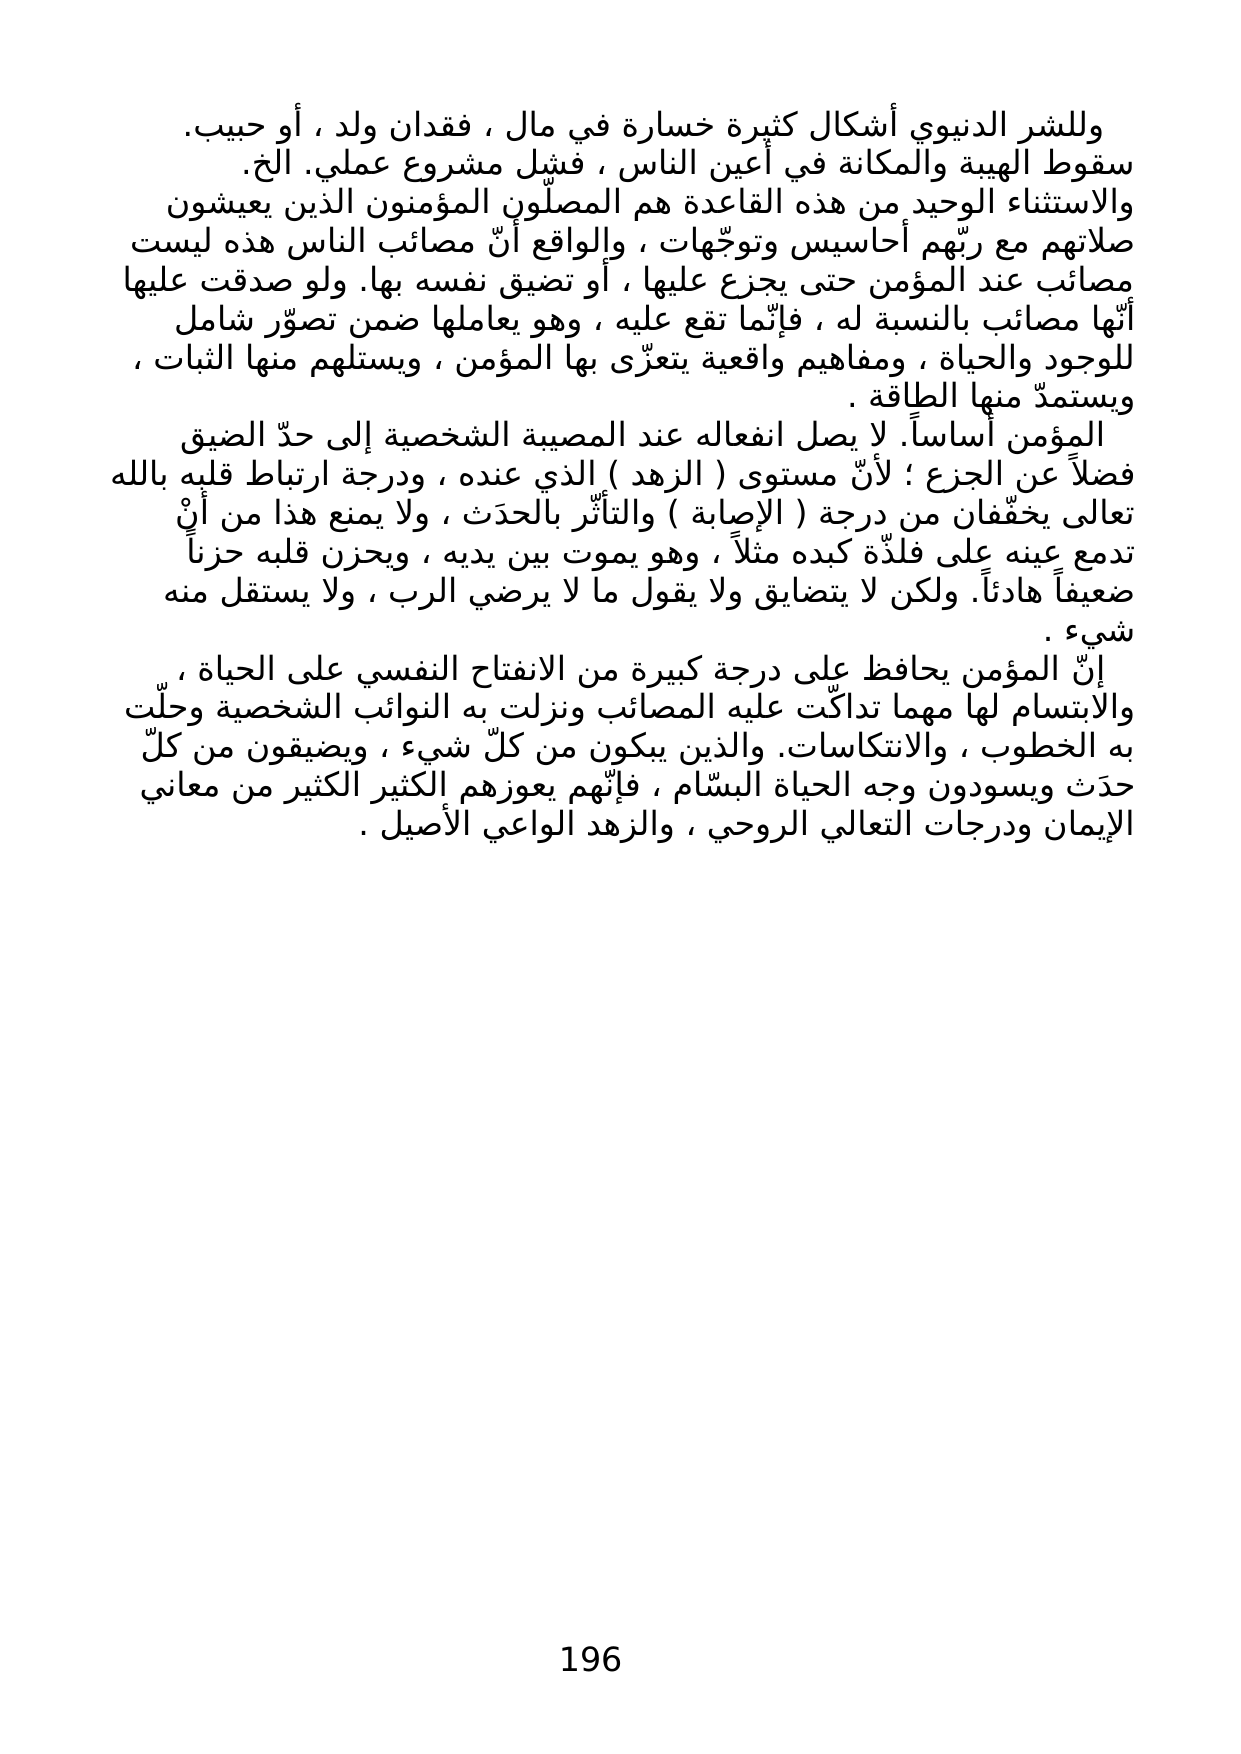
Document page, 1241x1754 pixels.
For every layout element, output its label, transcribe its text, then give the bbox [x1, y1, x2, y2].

text وللشر الدنيوي أشكال كثيرة خسارة في مال ، فقدان ولد ، أو حبيب. سقوط الهيبة والمكانة في أعين الناس ، فشل مشروع عملي. الخ. والاستثناء الوحيد من هذه القاعدة هم المصلّون المؤمنون الذين يعيشون صلاتهم مع ربّهم أحاسيس وتوجّهات ، والواقع أنّ مصائب الناس هذه ليست مصائب عند المؤمن حتى يجزع عليها ، أو تضيق نفسه بها. ولو صدقت عليها أنّها مصائب بالنسبة له ، فإنّما تقع عليه ، وهو يعاملها ضمن تصوّر شامل للوجود والحياة ، ومفاهيم واقعية يتعزّى بها المؤمن ، ويستلهم منها الثبات ، ويستمدّ منها الطاقة . [105, 105, 1135, 416]
text المؤمن أساساً. لا يصل انفعاله عند المصيبة الشخصية إلى حدّ الضيق فضلاً عن الجزع ؛ لأنّ مستوى ( الزهد ) الذي عنده ، ودرجة ارتباط قلبه بالله تعالى يخفّفان من درجة ( الإصابة ) والتأثّر بالحدَث ، ولا يمنع هذا من أنْ تدمع عينه على فلذّة كبده مثلاً ، وهو يموت بين يديه ، ويحزن قلبه حزناً ضعيفاً هادئاً. ولكن لا يتضايق ولا يقول ما لا يرضي الرب ، ولا يستقل منه شيء . [105, 416, 1135, 649]
text إنّ المؤمن يحافظ على درجة كبيرة من الانفتاح النفسي على الحياة ، والابتسام لها مهما تداكّت عليه المصائب ونزلت به النوائب الشخصية وحلّت به الخطوب ، والانتكاسات. والذين يبكون من كلّ شيء ، ويضيقون من كلّ حدَث ويسودون وجه الحياة البسّام ، فإنّهم يعوزهم الكثير الكثير من معاني الإيمان ودرجات التعالي الروحي ، والزهد الواعي الأصيل . [105, 649, 1135, 843]
